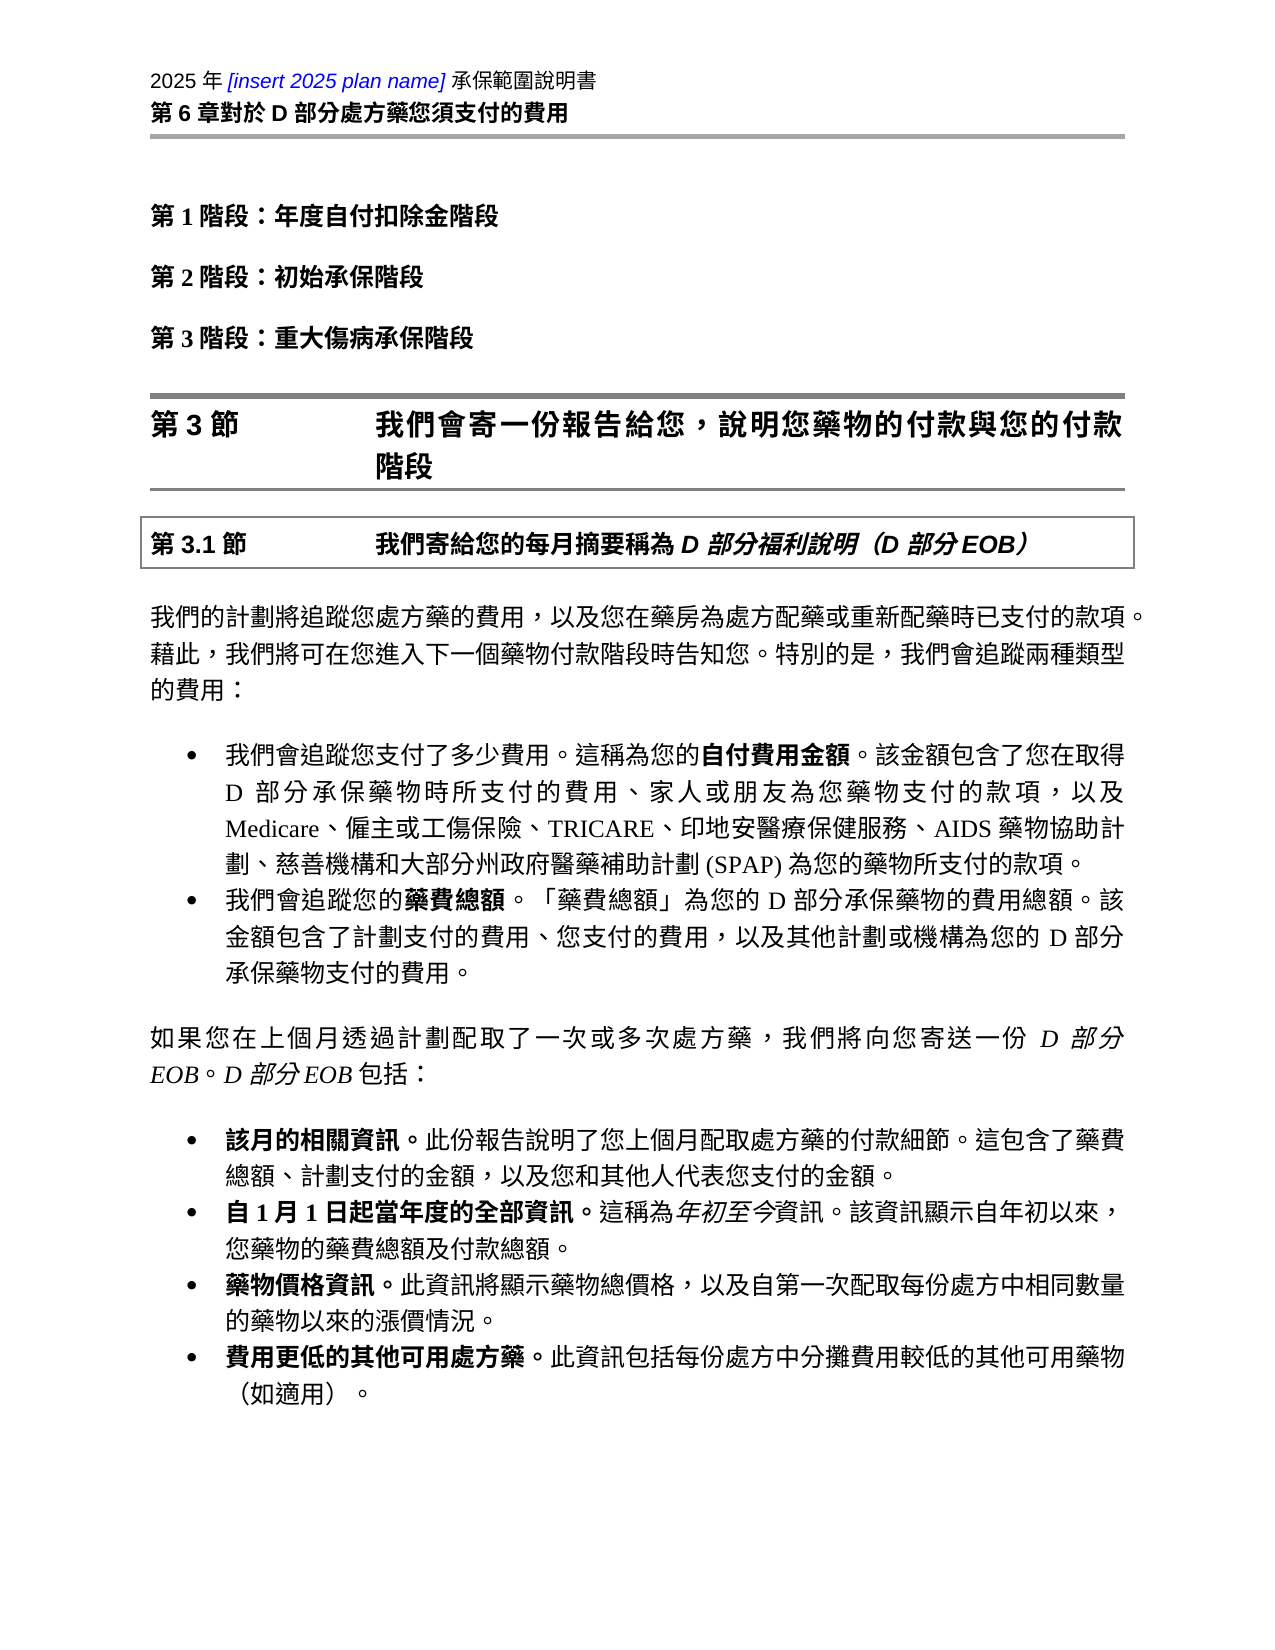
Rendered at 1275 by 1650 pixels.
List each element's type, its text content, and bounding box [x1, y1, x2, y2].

text 第 3 階段：重大傷病承保階段 [150, 319, 1125, 355]
list 藥物價格資訊。此資訊將顯示藥物總價格，以及自第一次配取每份處方中相同數量的藥物以來的漲價情況。 [187, 1303, 1125, 1375]
text 我們的計劃將追蹤您處方藥的費用，以及您在藥房為處方配藥或重新配藥時已支付的款項。藉此，我們將可在您進入下一個藥物付款階段時告知您。特別的是，我們會追蹤兩種類型的費用： [150, 598, 1125, 707]
list 我們會追蹤您的藥費總額。「藥費總額」為您的 D 部分承保藥物的費用總額。該金額包含了計劃支付的費用、您支付的費用，以及其他計劃或機構為您的 D 部分承保藥物支付的費用。 [187, 893, 1125, 1002]
subtitle 第 3.1 節 我們寄給您的每月摘要稱為 D 部分福利說明（D 部分 EOB） [142, 518, 1133, 567]
text 第 2 階段：初始承保階段 [150, 258, 1125, 294]
list 自 1 月 1 日起當年度的全部資訊。這稱為年初至今資訊。該資訊顯示自年初以來，您藥物的藥費總額及付款總額。 [187, 1218, 1125, 1290]
list 我們會追蹤您支付了多少費用。這稱為您的自付費用金額。該金額包含了您在取得 D 部分承保藥物時所支付的費用、家人或朋友為您藥物支付的款項，以及 Medicare、僱主或工傷保險、TRICARE、印地安醫療保健服務、AIDS 藥物協助計劃、慈善機構和大部分州政府醫藥補助計劃 (SPAP) 為您的藥物所支付的款項。 [187, 736, 1125, 881]
text 如果您在上個月透過計劃配取了一次或多次處方藥，我們將向您寄送一份 D 部分 EOB。D 部分 EOB 包括： [150, 1031, 1125, 1104]
list 該月的相關資訊。此份報告說明了您上個月配取處方藥的付款細節。這包含了藥費總額、計劃支付的金額，以及您和其他人代表您支付的金額。 [187, 1133, 1125, 1205]
text 第 1 階段：年度自付扣除金階段 [150, 196, 1125, 233]
subtitle 第 3 節 我們會寄一份報告給您，說明您藥物的付款與您的付款 階段 [150, 399, 1125, 488]
list 費用更低的其他可用處方藥。此資訊包括每份處方中分攤費用較低的其他可用藥物（如適用）。 [187, 1388, 1125, 1460]
